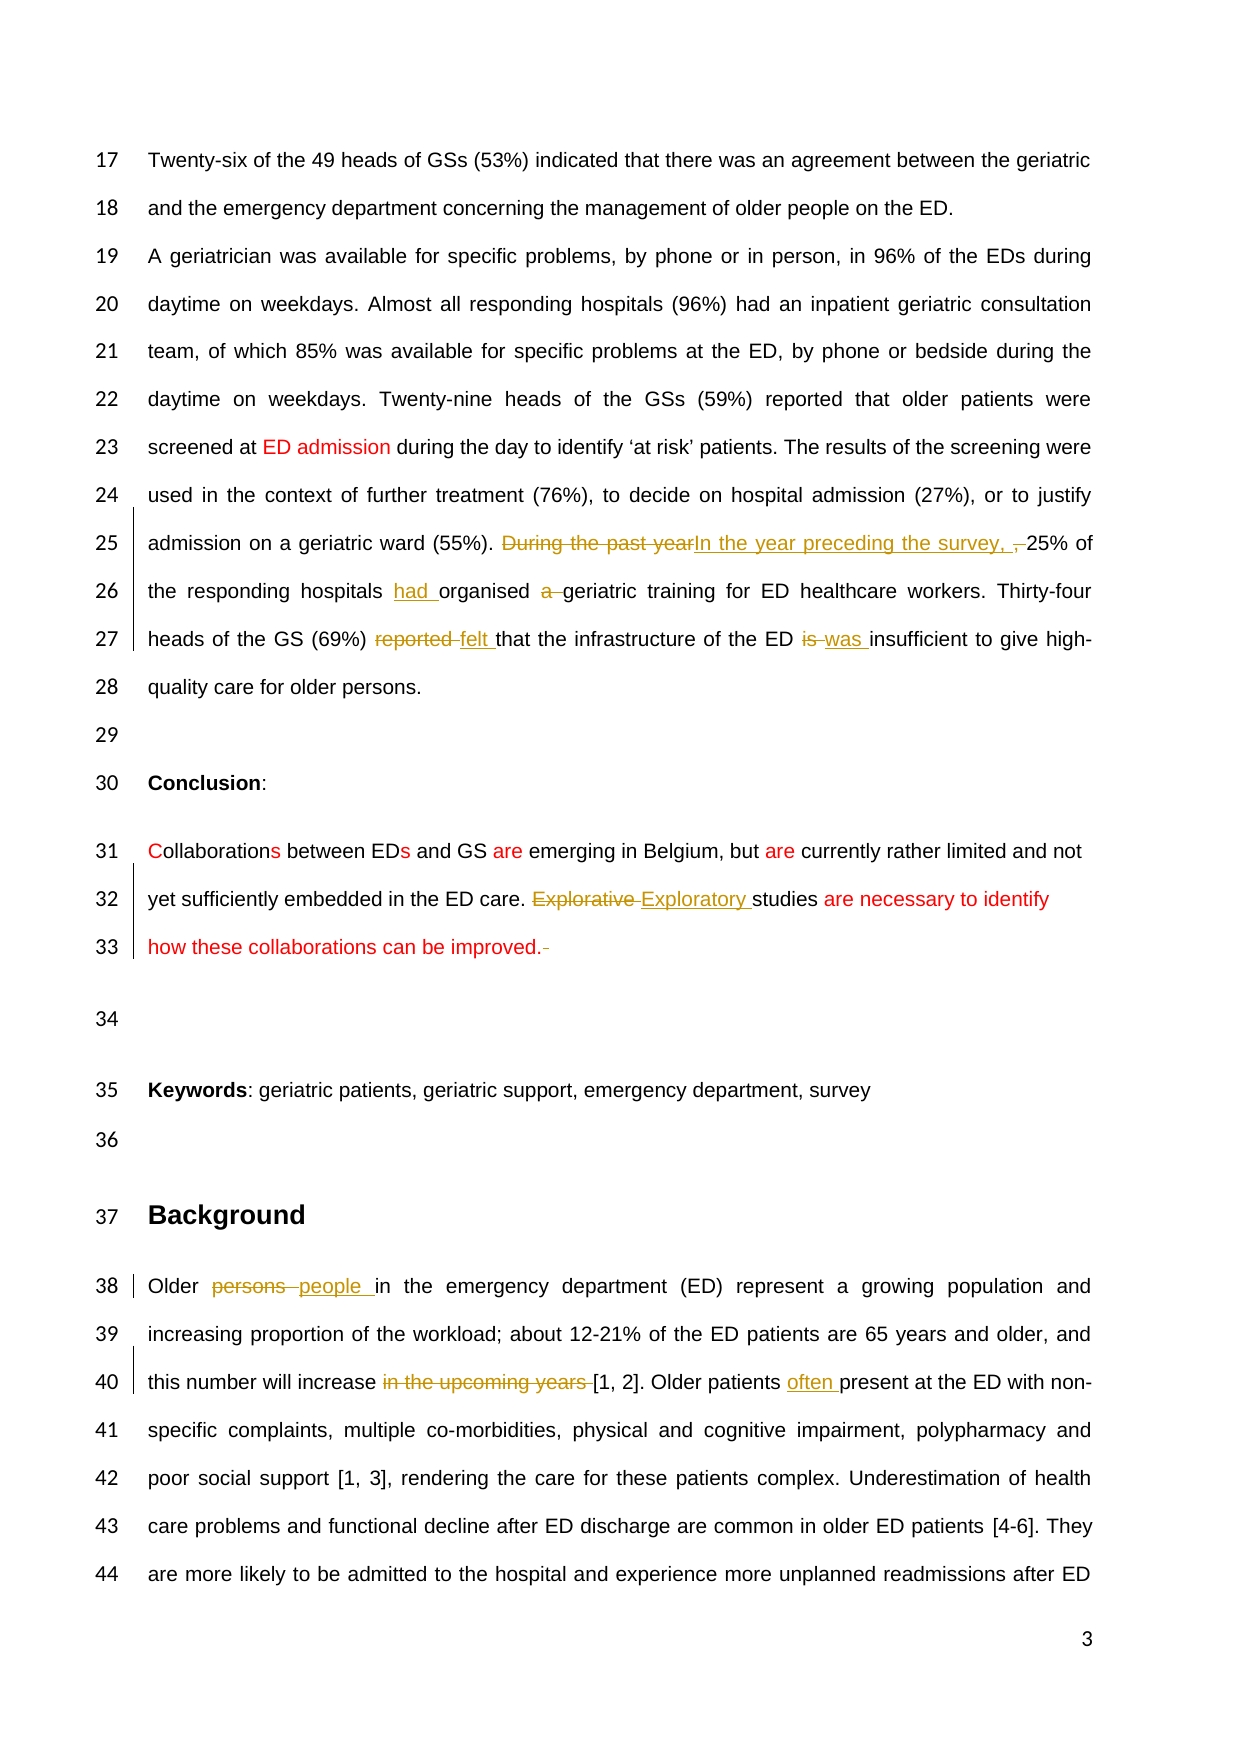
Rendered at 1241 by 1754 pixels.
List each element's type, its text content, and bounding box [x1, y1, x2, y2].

text Conclusion: [148, 771, 1093, 794]
text Collaborations between EDs and GS are emerging in Belgium, but are currently rather limited and not yet sufficiently embedded in the ED care. studies are necessary to identify how these collaborations can be improved. [148, 839, 1093, 959]
subtitle Background [148, 1199, 1093, 1230]
text Twenty-six of the 49 heads of GSs (53%) indicated that there was an agreement between the geriatric and the emergency department concerning the management of older people on the ED. [148, 148, 1093, 219]
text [148, 1274, 1093, 1585]
text A geriatrician was available for specific problems, by phone or in person, in 96% of the EDs during daytime on weekdays. Almost all responding hospitals (96%) had an inpatient geriatric consultation team, of which 85% was available for specific problems at the ED, by phone or bedside during the daytime on weekdays. Twenty-nine heads of the GSs (59%) reported that older patients were screened at ED admission during the day to identify ‘at risk’ patients. The results of the screening were used in the context of further treatment (76%), to decide on hospital admission (27%), or to justify admission on a geriatric ward (55%). 25% of the responding hospitals organised geriatric training for ED healthcare workers. Thirty-four heads of the GS (69%) that the infrastructure of the ED insufficient to give high-quality care for older persons. [148, 243, 1093, 699]
text Keywords: geriatric patients, geriatric support, emergency department, survey [148, 1077, 1093, 1101]
